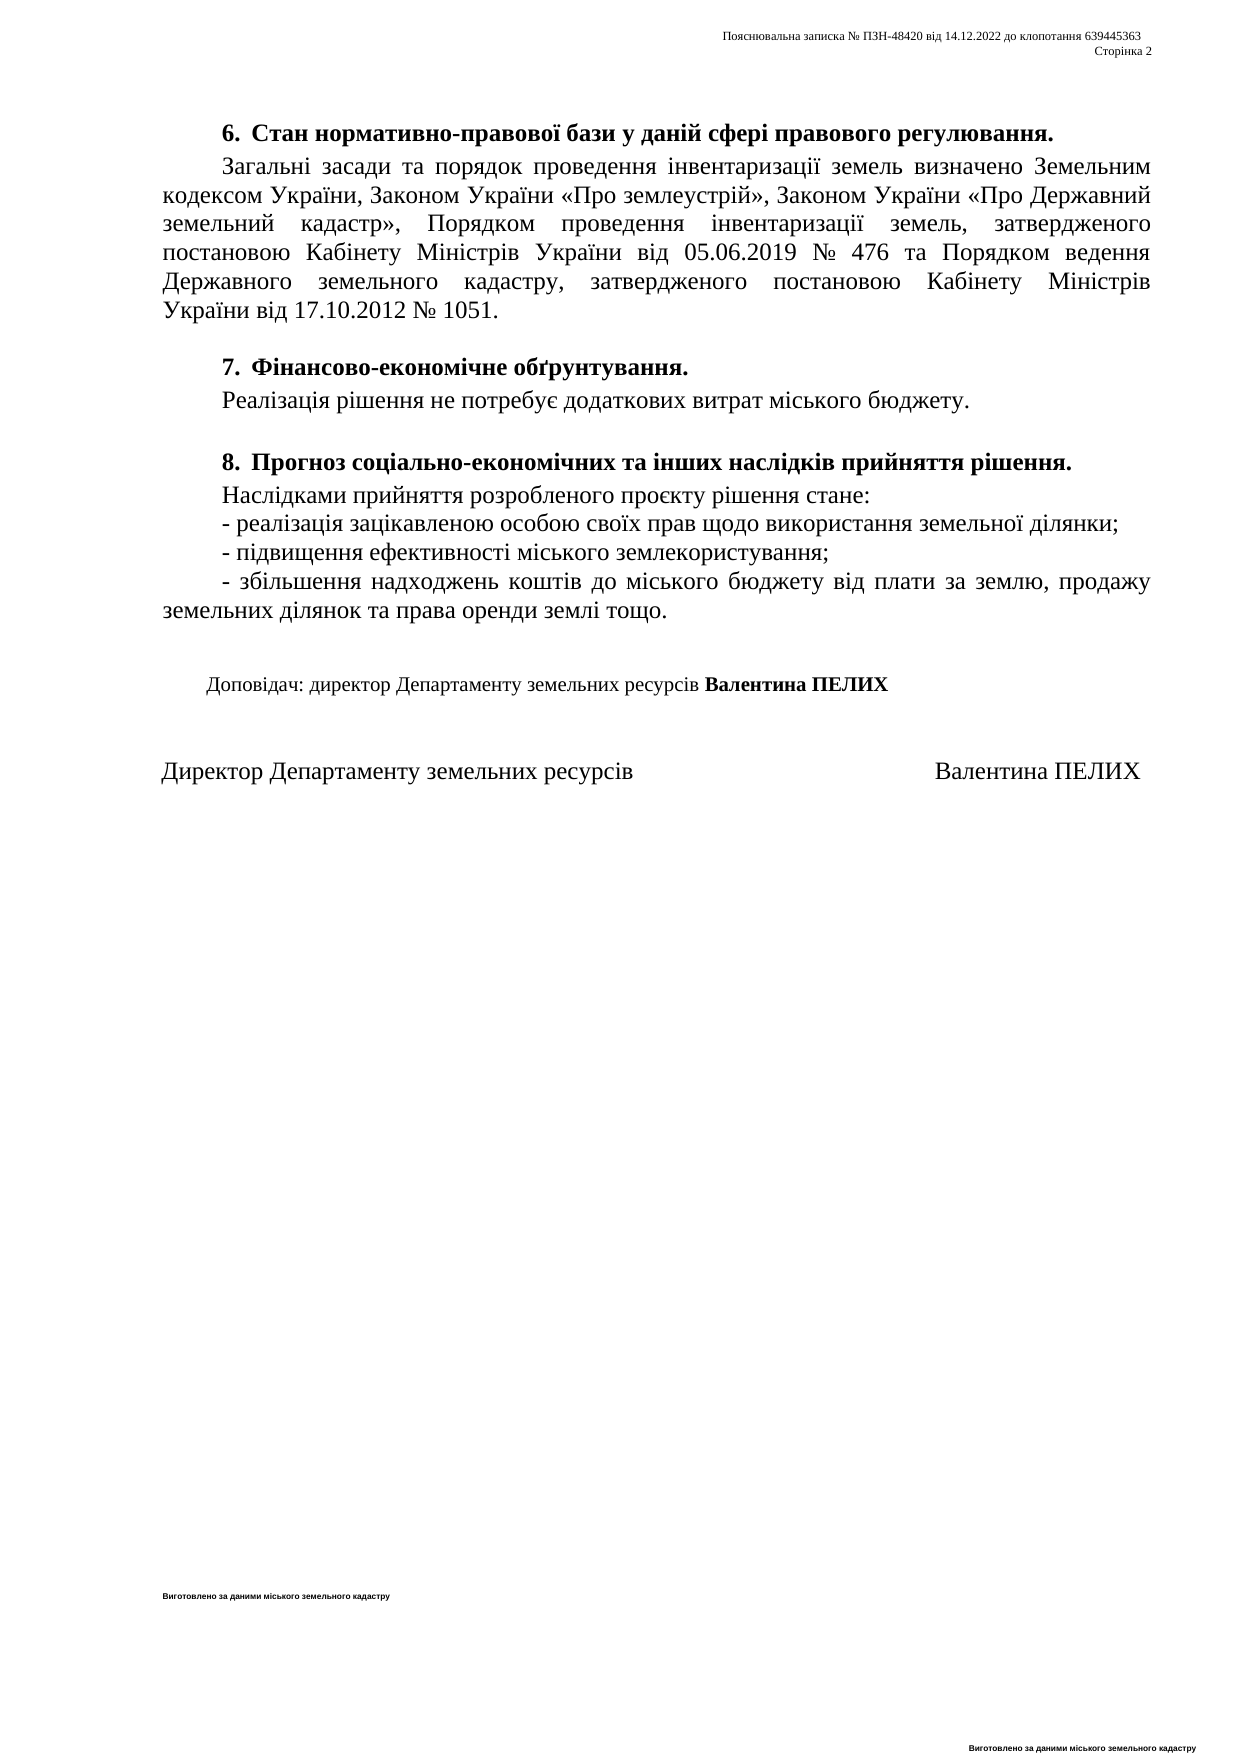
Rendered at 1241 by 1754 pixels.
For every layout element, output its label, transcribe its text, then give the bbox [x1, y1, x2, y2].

list Прогноз соціально-економічних та інших наслідків прийняття рішення. [162, 447, 1152, 476]
text - підвищення ефективності міського землекористування; [162, 537, 1152, 566]
text Доповідач: директор Департаменту земельних ресурсів Валентина ПЕЛИХ [162, 672, 1152, 696]
text Загальні засади та порядок проведення інвентаризації земель визначено Земельним кодексом України, Законом України «Про землеустрій», Законом України «Про Державний земельний кадастр», Порядком проведення інвентаризації земель, затвердженого постановою Кабінету Міністрів України від 05.06.2019 № 476 та Порядком ведення Державного земельного кадастру, затвердженого постановою Кабінету Міністрів України від 17.10.2012 № 1051. [162, 151, 1152, 323]
table_header Валентина ПЕЛИХ [658, 757, 1152, 826]
text - реалізація зацікавленою особою своїх прав щодо використання земельної ділянки; [162, 508, 1152, 537]
text Реалізація рішення не потребує додаткових витрат міського бюджету. [162, 385, 1152, 414]
text Наслідками прийняття розробленого проєкту рішення стане: [162, 480, 1152, 508]
text - збільшення надходжень коштів до міського бюджету від плати за землю, продажу земельних ділянок та права оренди землі тощо. [162, 566, 1152, 623]
list Стан нормативно-правової бази у даній сфері правового регулювання. [162, 118, 1152, 147]
list Фінансово-економічне обґрунтування. [162, 352, 1152, 381]
table_header Директор Департаменту земельних ресурсів [163, 757, 657, 826]
